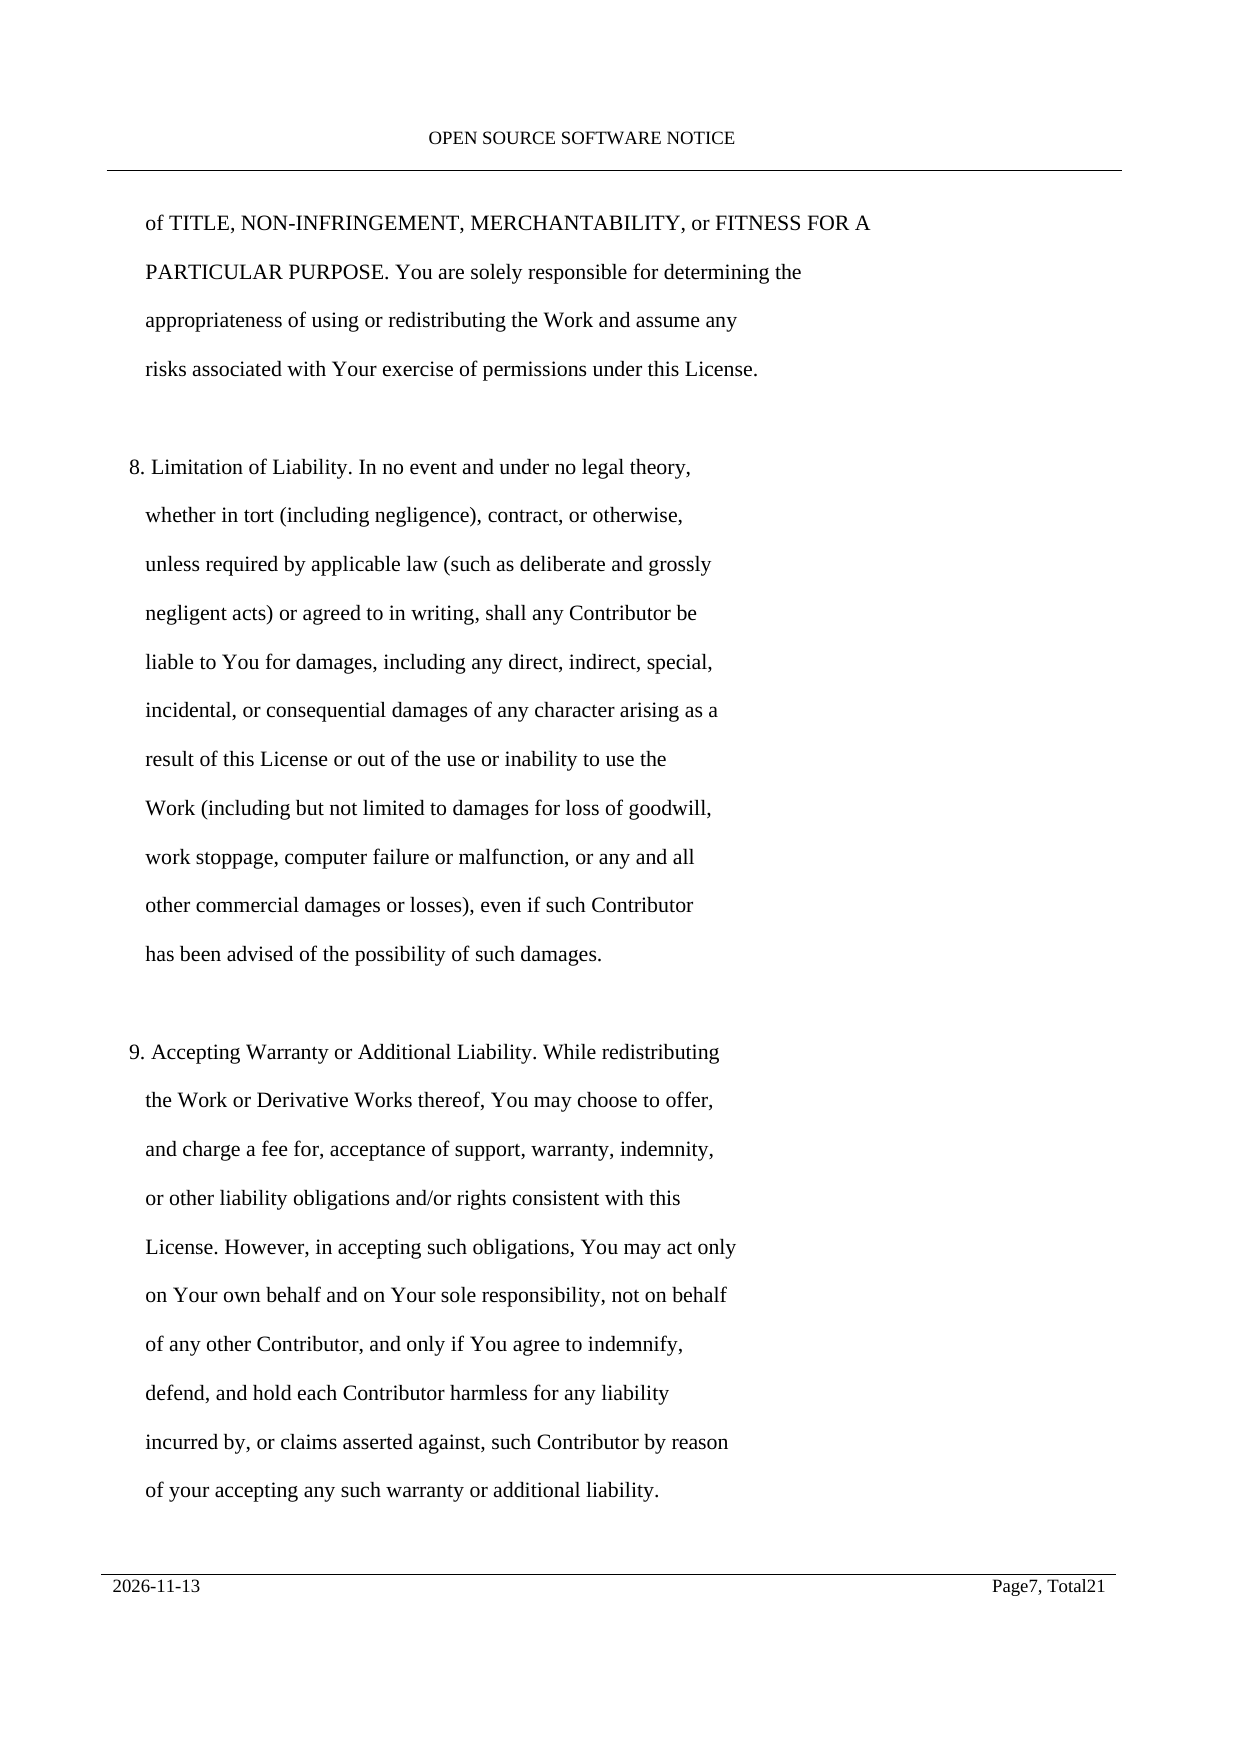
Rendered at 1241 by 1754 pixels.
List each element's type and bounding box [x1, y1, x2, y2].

text [112, 206, 1128, 1506]
